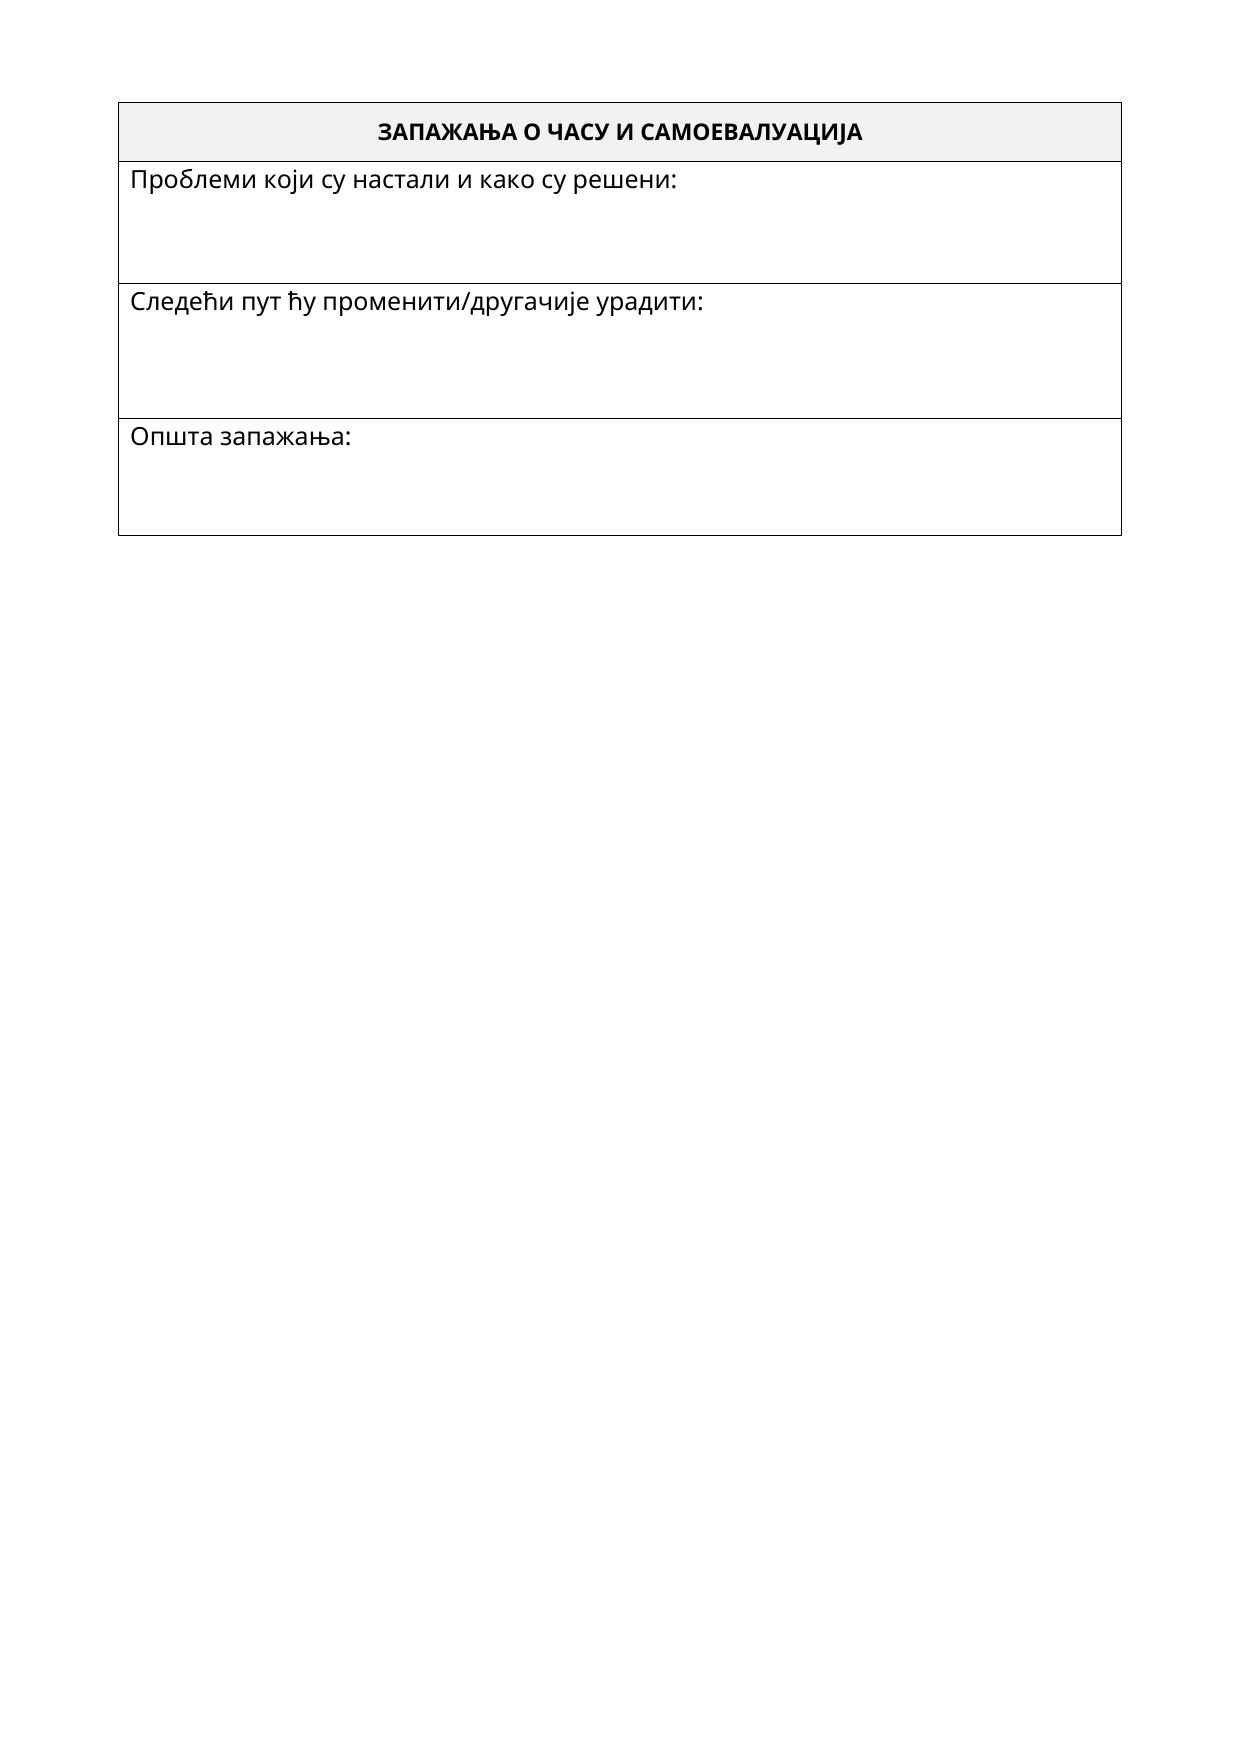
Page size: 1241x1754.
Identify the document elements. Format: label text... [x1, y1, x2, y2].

table_cell Проблеми који су настали и како су решени: [119, 162, 1121, 283]
table_cell Следећи пут ћу променити/другачије урадити: [119, 284, 1121, 417]
table_cell ЗАПАЖАЊА О ЧАСУ И САМОЕВАЛУАЦИЈА [119, 103, 1121, 161]
table_cell Општа запажања: [119, 419, 1121, 535]
